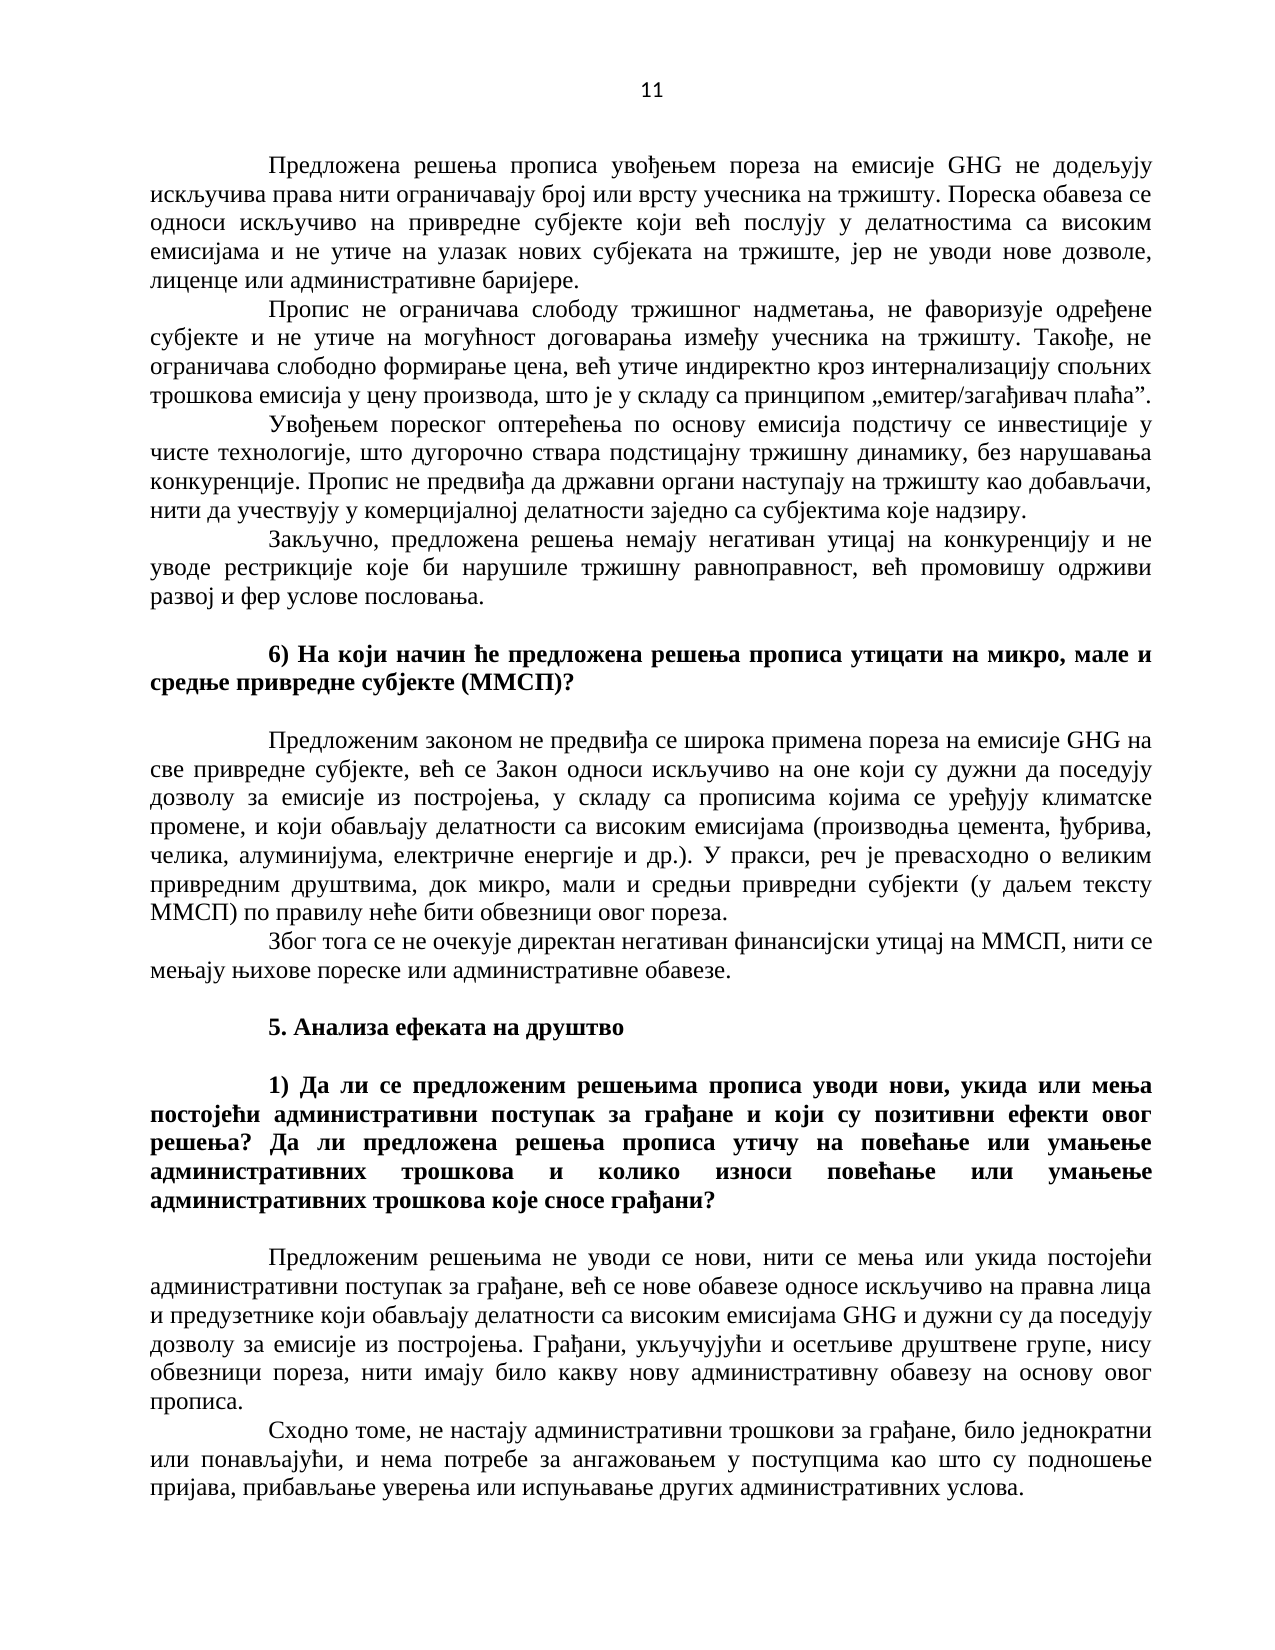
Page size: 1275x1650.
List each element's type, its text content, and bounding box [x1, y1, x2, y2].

text 1) Да ли се предложеним решењима прописа уводи нови, укида или мења постојећи административни поступак за грађане и који су позитивни ефекти овог решења? Да ли предложена решења прописа утичу на повећање или умањење административних трошкова и колико износи повећање или умањење административних трошкова које сносе грађани? [150, 1070, 1153, 1214]
text Закључно, предложена решења немају негативан утицај на конкуренцију и не уводе рестрикције које би нарушиле тржишну равноправност, већ промовишу одрживи развој и фер услове пословања. [150, 524, 1153, 610]
text Предложеним решењима не уводи се нови, нити се мења или укида постојећи административни поступак за грађане, већ се нове обавезе односе искључиво на правна лица и предузетнике који обављају делатности са високим емисијама GHG и дужни су да поседују дозволу за емисије из постројења. Грађани, укључујући и осетљиве друштвене групе, нису обвезници пореза, нити имају било какву нову административну обавезу на основу овог прописа. [150, 1242, 1153, 1415]
text Због тога се не очекује директан негативан финансијски утицај на ММСП, нити се мењају њихове пореске или административне обавезе. [150, 926, 1153, 984]
text Сходно томе, не настају административни трошкови за грађане, било једнократни или понављајући, и нема потребе за ангажовањем у поступцима као што су подношење пријава, прибављање уверења или испуњавање других административних услова. [150, 1415, 1153, 1501]
text Предложена решења прописа увођењем пореза на емисије GHG не додељују искључива права нити ограничавају број или врсту учесника на тржишту. Пореска обавеза се односи искључиво на привредне субјекте који већ послују у делатностима са високим емисијама и не утиче на улазак нових субјеката на тржиште, јер не уводи нове дозволе, лиценце или административне баријере. [150, 150, 1153, 294]
text 6) На који начин ће предложена решења прописа утицати на микро, мале и средње привредне субјекте (ММСП)? [150, 639, 1153, 696]
text Увођењем пореског оптерећења по основу емисија подстичу се инвестиције у чисте технологије, што дугорочно ствара подстицајну тржишну динамику, без нарушавања конкуренције. Пропис не предвиђа да државни органи наступају на тржишту као добављачи, нити да учествују у комерцијалној делатности заједно са субјектима које надзиру. [150, 409, 1153, 524]
text Пропис не ограничава слободу тржишног надметања, не фаворизује одређене субјекте и не утиче на могућност договарања између учесника на тржишту. Такође, не ограничава слободно формирање цена, већ утиче индиректно кроз интернализацију спољних трошкова емисија у цену производа, што је у складу са принципом „емитер/загађивач плаћа”. [150, 294, 1153, 409]
text Предложеним законом не предвиђа се широка примена пореза на емисије GHG на све привредне субјекте, већ се Закон односи искључиво на оне који су дужни да поседују дозволу за емисије из постројења, у складу са прописима којима се уређују климатске промене, и који обављају делатности са високим емисијама (производња цемента, ђубрива, челика, алуминијума, електричне енергије и др.). У пракси, реч је превасходно о великим привредним друштвима, док микро, мали и средњи привредни субјекти (у даљем тексту ММСП) по правилу неће бити обвезници овог пореза. [150, 725, 1153, 926]
text 5. Анализа ефеката на друштво [150, 1012, 1153, 1041]
